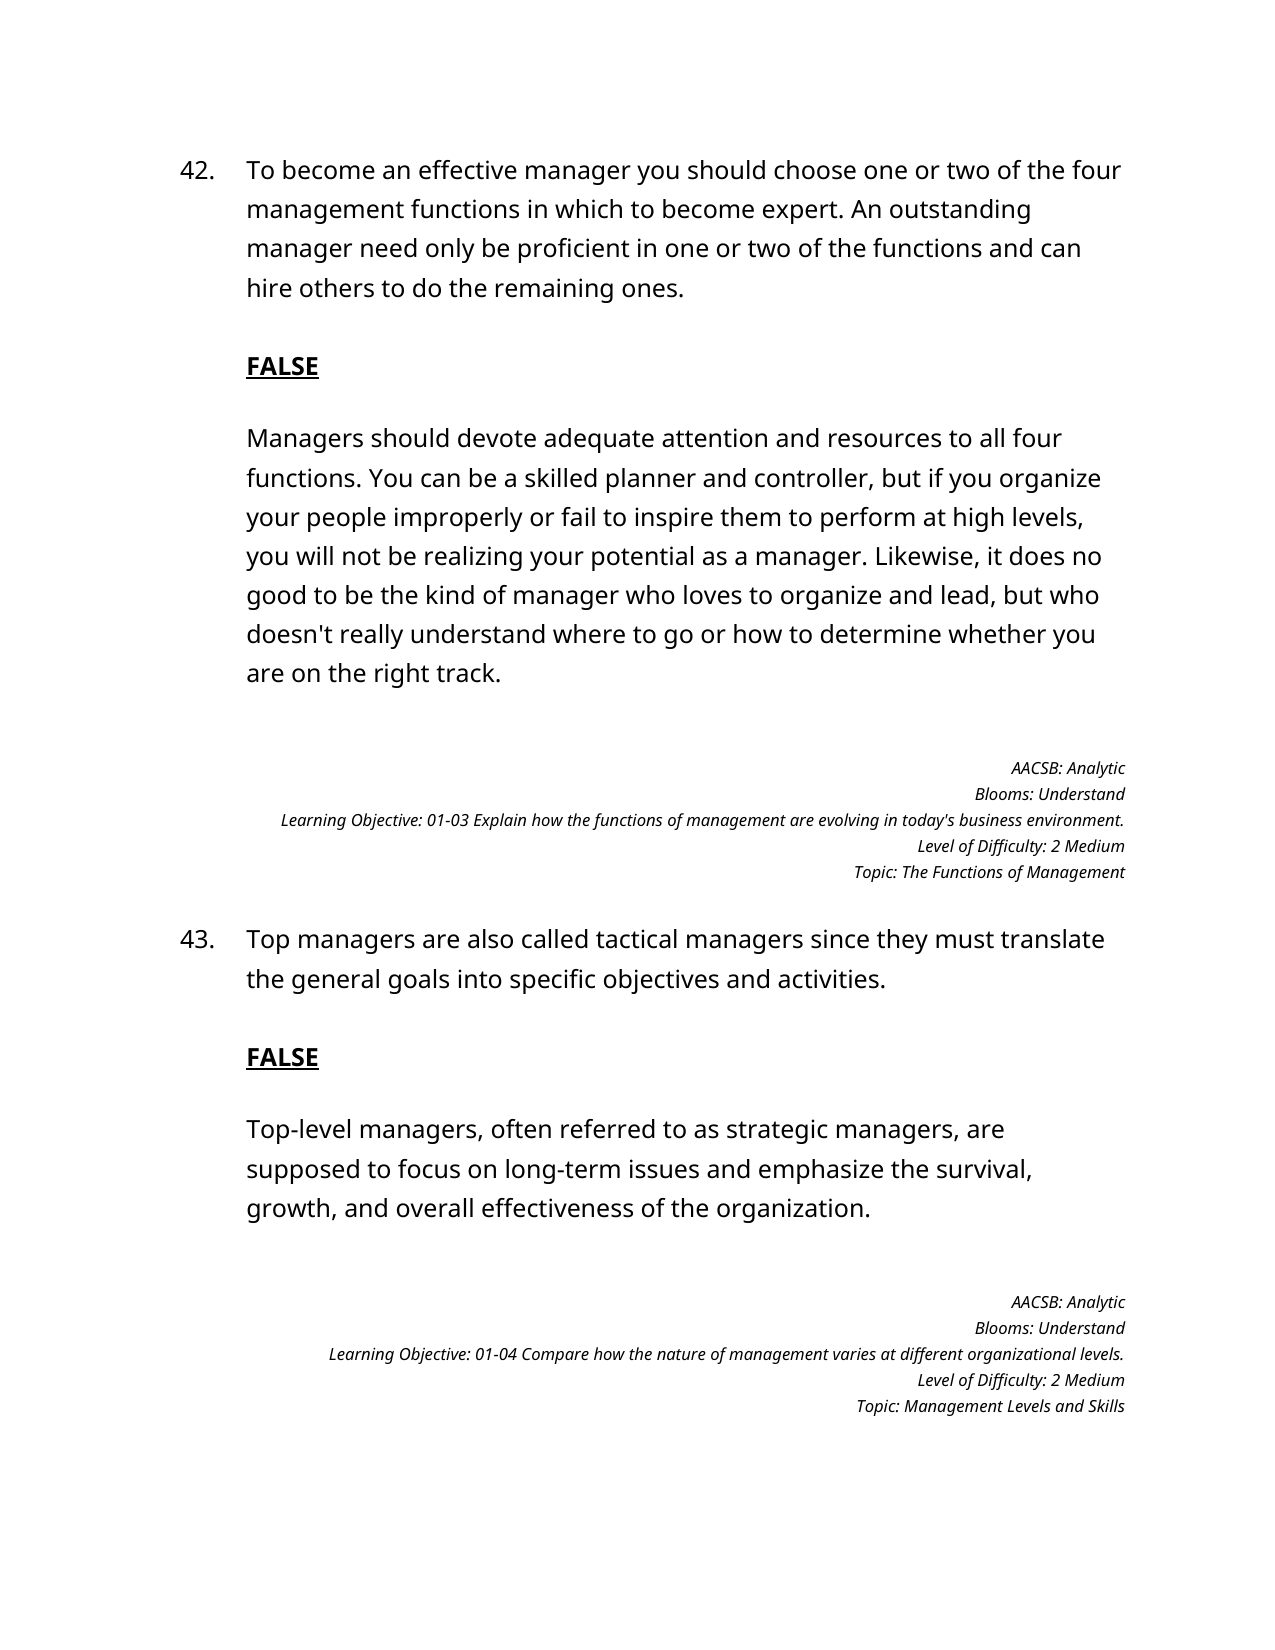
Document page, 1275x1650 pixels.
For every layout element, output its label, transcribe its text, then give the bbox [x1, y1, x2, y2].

table_header To become an effective manager you should choose one or two of the four management functions in which to become expert. An outstanding manager need only be proficient in one or two of the functions and can hire others to do the remaining ones. FALSE Managers should devote adequate attention and resources to all four functions. You can be a skilled planner and controller, but if you organize your people improperly or fail to inspire them to perform at high levels, you will not be realizing your potential as a manager. Likewise, it does no good to be the kind of manager who loves to organize and lead, but who doesn't really understand where to go or how to determine whether you are on the right track. [246, 153, 1125, 727]
table_header 43. [180, 922, 246, 1262]
table_header AACSB: Analytic Blooms: Understand Learning Objective: 01-03 Explain how the functions of management are evolving in today's business environment. Level of Difficulty: 2 Medium Topic: The Functions of Management [180, 756, 1125, 919]
table_header AACSB: Analytic Blooms: Understand Learning Objective: 01-04 Compare how the nature of management varies at different organizational levels. Level of Difficulty: 2 Medium Topic: Management Levels and Skills [180, 1291, 1125, 1454]
table_header Top managers are also called tactical managers since they must translate the general goals into specific objectives and activities. FALSE Top-level managers, often referred to as strategic managers, are supposed to focus on long-term issues and emphasize the survival, growth, and overall effectiveness of the organization. [246, 922, 1125, 1262]
table_header 42. [180, 153, 246, 727]
